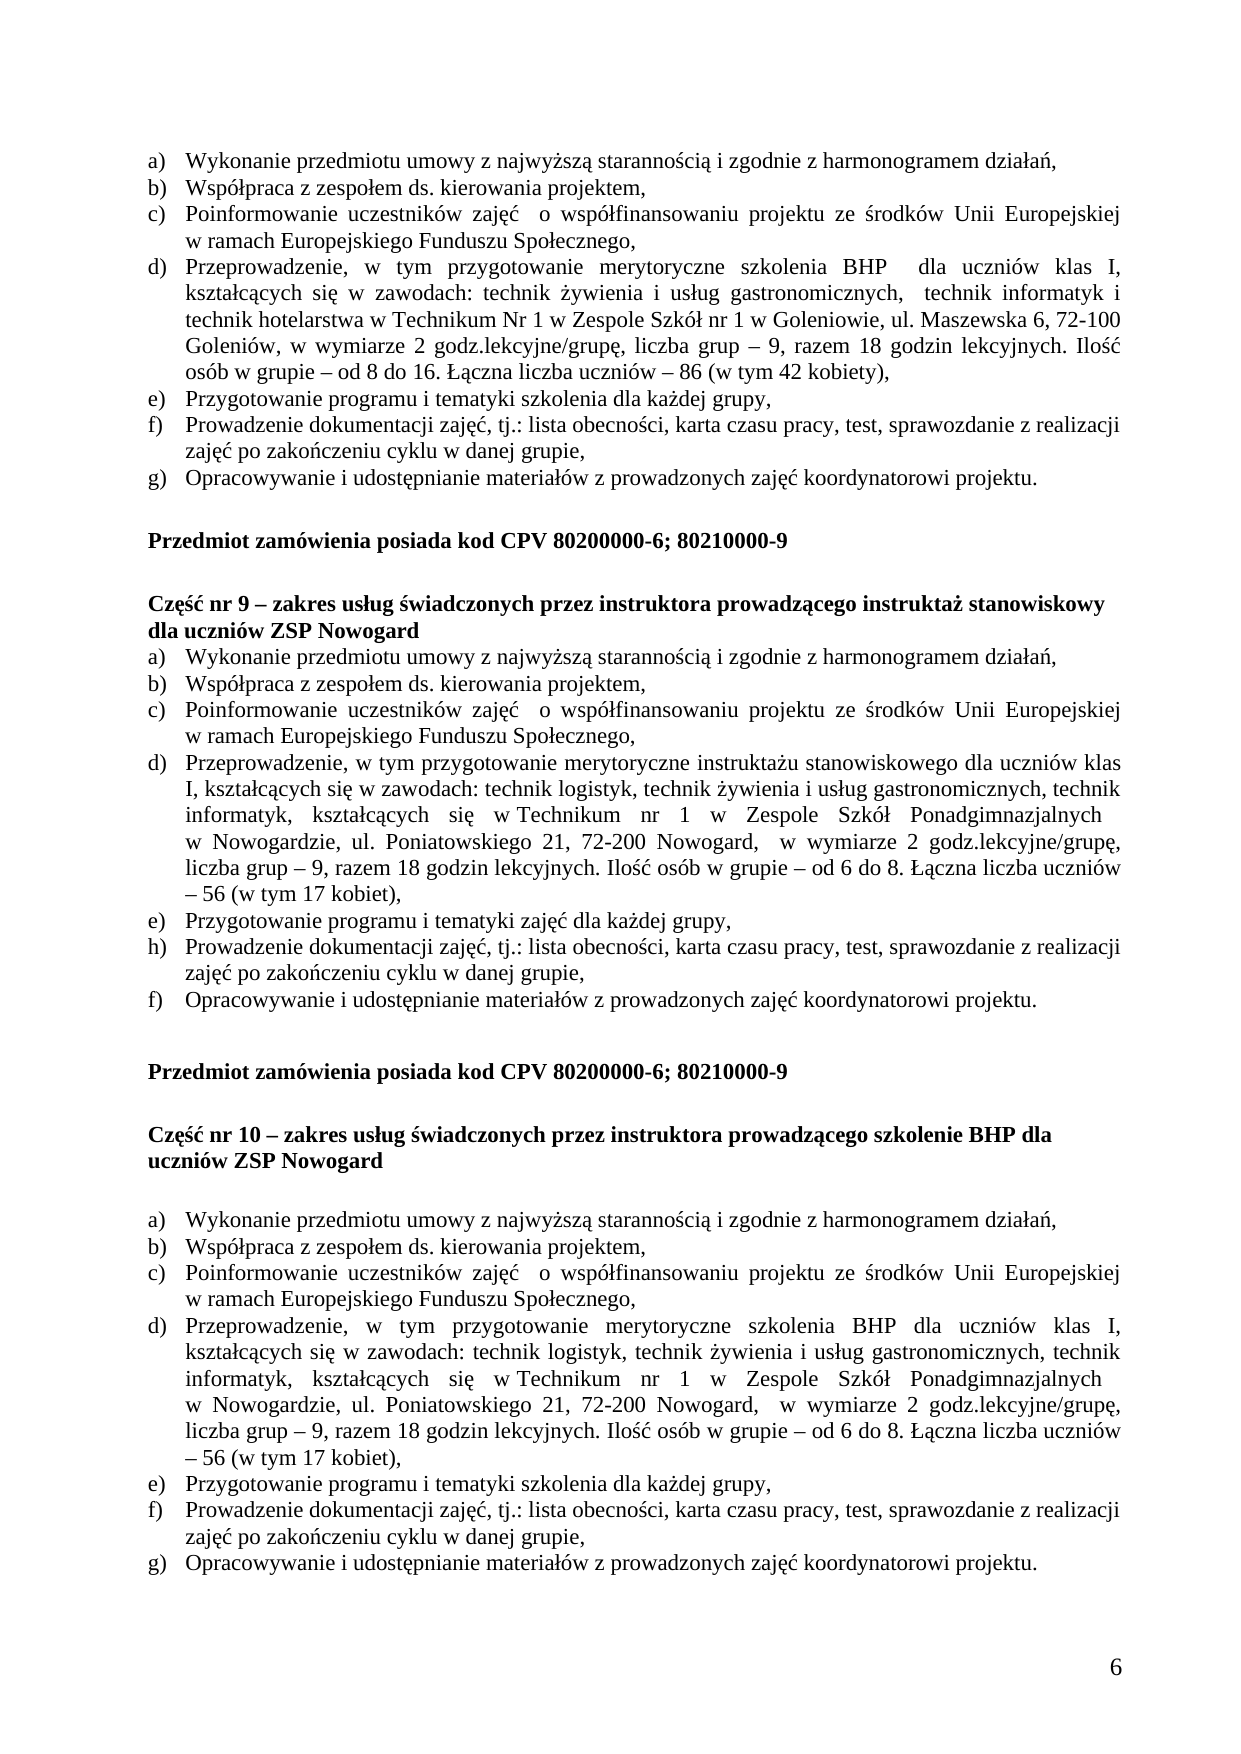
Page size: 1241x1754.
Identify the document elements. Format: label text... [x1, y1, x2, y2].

list Przeprowadzenie, w tym przygotowanie merytoryczne szkolenia BHP dla uczniów klas I, kształcących się w zawodach: technik żywienia i usług gastronomicznych, technik informatyk i technik hotelarstwa w Technikum Nr 1 w Zespole Szkół nr 1 w Goleniowie, ul. Maszewska 6, 72-100 Goleniów, w wymiarze 2 godz.lekcyjne/grupę, liczba grup – 9, razem 18 godzin lekcyjnych. Ilość osób w grupie – od 8 do 16. Łączna liczba uczniów – 86 (w tym 42 kobiety), [148, 253, 1122, 385]
list Współpraca z zespołem ds. kierowania projektem, [148, 669, 1122, 696]
list Współpraca z zespołem ds. kierowania projektem, [148, 1233, 1122, 1259]
list Wykonanie przedmiotu umowy z najwyższą starannością i zgodnie z harmonogramem działań, [148, 1206, 1122, 1233]
text Przedmiot zamówienia posiada kod CPV 80200000-6; 80210000-9 [148, 527, 1122, 554]
list Opracowywanie i udostępnianie materiałów z prowadzonych zajęć koordynatorowi projektu. [148, 464, 1122, 490]
list Współpraca z zespołem ds. kierowania projektem, [148, 174, 1122, 200]
list Prowadzenie dokumentacji zajęć, tj.: lista obecności, karta czasu pracy, test, sprawozdanie z realizacji zajęć po zakończeniu cyklu w danej grupie, [148, 1496, 1122, 1549]
text Część nr 9 – zakres usług świadczonych przez instruktora prowadzącego instruktaż stanowiskowy dla uczniów ZSP Nowogard [148, 591, 1122, 643]
text Część nr 10 – zakres usług świadczonych przez instruktora prowadzącego szkolenie BHP dla uczniów ZSP Nowogard [148, 1121, 1122, 1174]
text Przedmiot zamówienia posiada kod CPV 80200000-6; 80210000-9 [148, 1058, 1122, 1084]
list Przeprowadzenie, w tym przygotowanie merytoryczne szkolenia BHP dla uczniów klas I, kształcących się w zawodach: technik logistyk, technik żywienia i usług gastronomicznych, technik informatyk, kształcących się w Technikum nr 1 w Zespole Szkół Ponadgimnazjalnych w Nowogardzie, ul. Poniatowskiego 21, 72-200 Nowogard, w wymiarze 2 godz.lekcyjne/grupę, liczba grup – 9, razem 18 godzin lekcyjnych. Ilość osób w grupie – od 6 do 8. Łączna liczba uczniów – 56 (w tym 17 kobiet), [148, 1312, 1122, 1470]
list Poinformowanie uczestników zajęć o współfinansowaniu projektu ze środków Unii Europejskiej w ramach Europejskiego Funduszu Społecznego, [148, 696, 1122, 749]
list Wykonanie przedmiotu umowy z najwyższą starannością i zgodnie z harmonogramem działań, [148, 643, 1122, 669]
list Opracowywanie i udostępnianie materiałów z prowadzonych zajęć koordynatorowi projektu. [148, 1549, 1122, 1575]
list Prowadzenie dokumentacji zajęć, tj.: lista obecności, karta czasu pracy, test, sprawozdanie z realizacji zajęć po zakończeniu cyklu w danej grupie, [148, 933, 1122, 986]
list Poinformowanie uczestników zajęć o współfinansowaniu projektu ze środków Unii Europejskiej w ramach Europejskiego Funduszu Społecznego, [148, 1259, 1122, 1312]
list Wykonanie przedmiotu umowy z najwyższą starannością i zgodnie z harmonogramem działań, [148, 148, 1122, 174]
list Opracowywanie i udostępnianie materiałów z prowadzonych zajęć koordynatorowi projektu. [148, 986, 1122, 1012]
list Poinformowanie uczestników zajęć o współfinansowaniu projektu ze środków Unii Europejskiej w ramach Europejskiego Funduszu Społecznego, [148, 200, 1122, 253]
list Przeprowadzenie, w tym przygotowanie merytoryczne instruktażu stanowiskowego dla uczniów klas I, kształcących się w zawodach: technik logistyk, technik żywienia i usług gastronomicznych, technik informatyk, kształcących się w Technikum nr 1 w Zespole Szkół Ponadgimnazjalnych w Nowogardzie, ul. Poniatowskiego 21, 72-200 Nowogard, w wymiarze 2 godz.lekcyjne/grupę, liczba grup – 9, razem 18 godzin lekcyjnych. Ilość osób w grupie – od 6 do 8. Łączna liczba uczniów – 56 (w tym 17 kobiet), [148, 749, 1122, 907]
list Przygotowanie programu i tematyki zajęć dla każdej grupy, [148, 907, 1122, 933]
list Przygotowanie programu i tematyki szkolenia dla każdej grupy, [148, 1470, 1122, 1496]
list Prowadzenie dokumentacji zajęć, tj.: lista obecności, karta czasu pracy, test, sprawozdanie z realizacji zajęć po zakończeniu cyklu w danej grupie, [148, 411, 1122, 464]
list Przygotowanie programu i tematyki szkolenia dla każdej grupy, [148, 385, 1122, 411]
